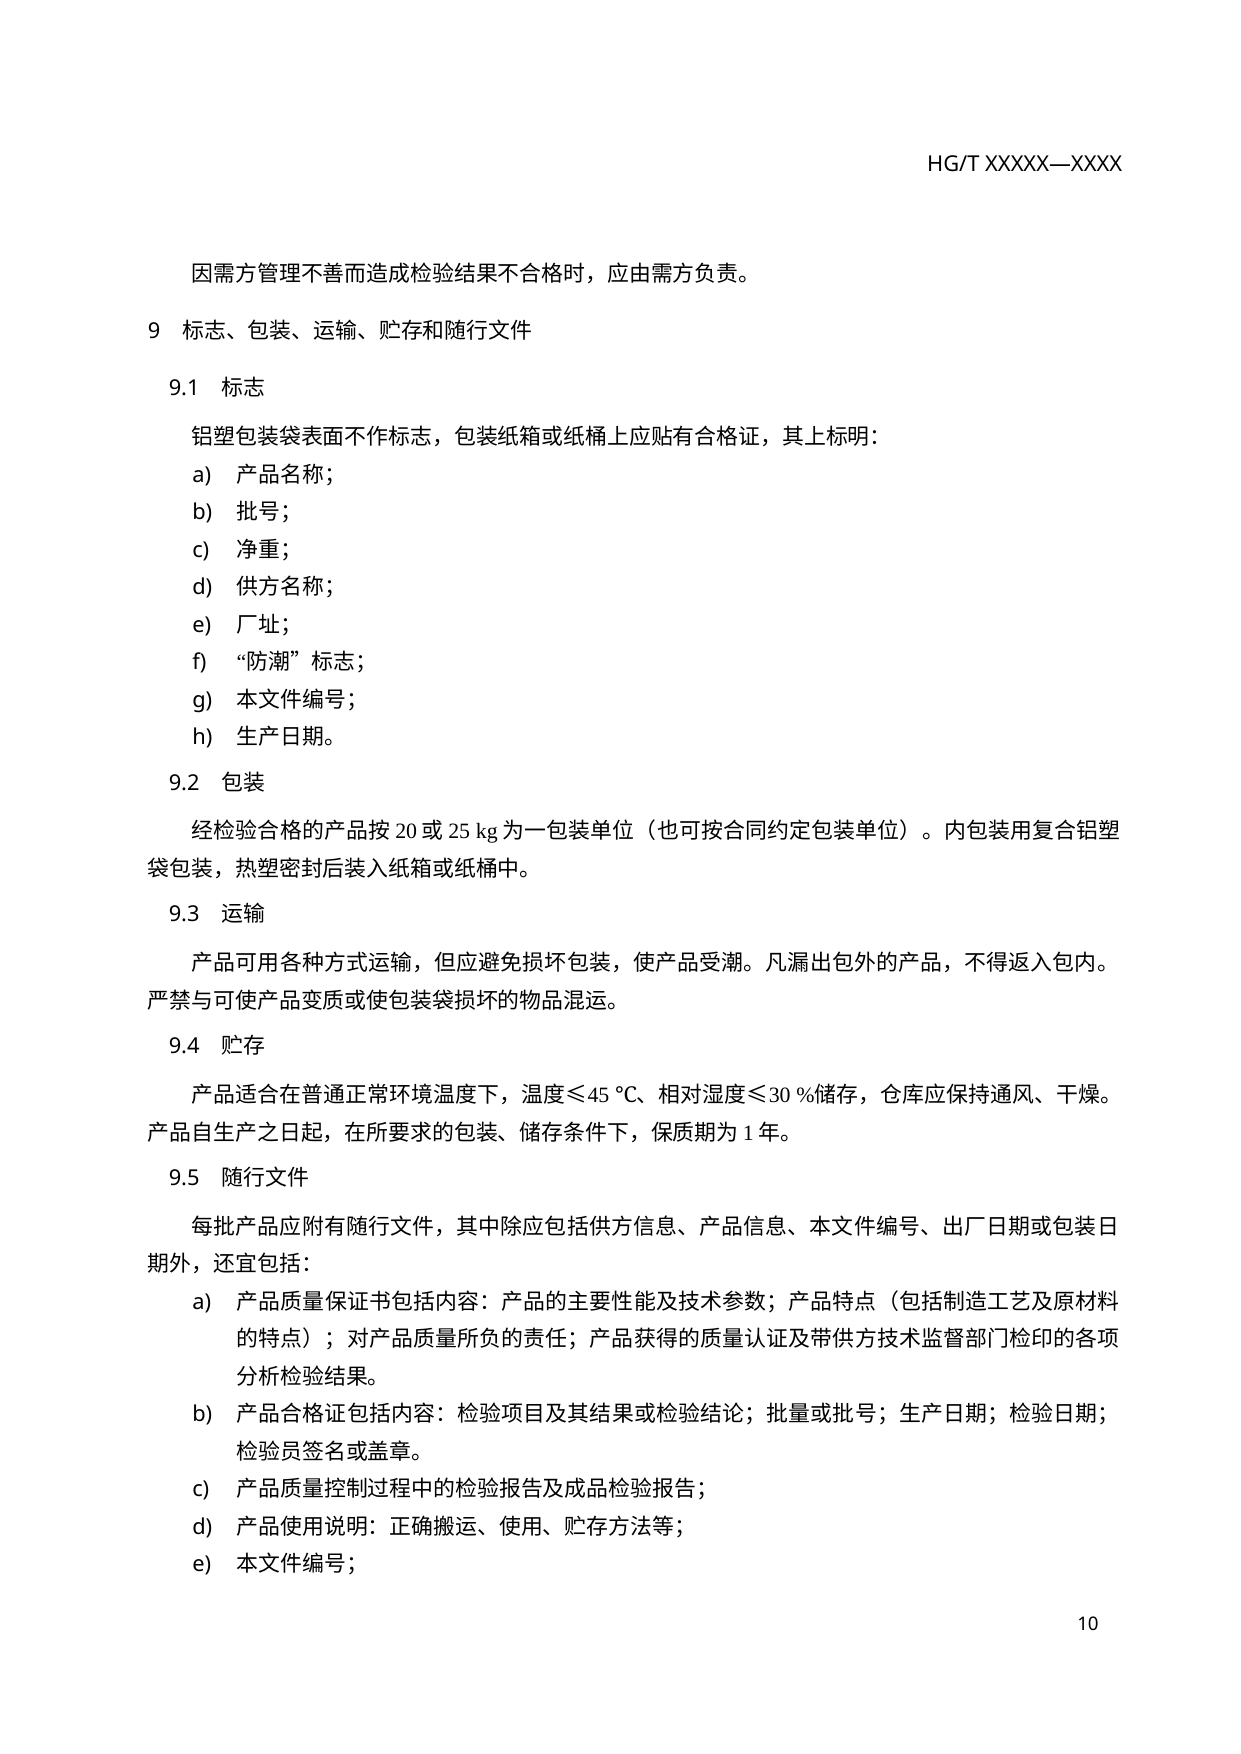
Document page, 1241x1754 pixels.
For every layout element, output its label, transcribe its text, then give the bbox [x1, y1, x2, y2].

text 经检验合格的产品按20或25 kg为一包装单位（也可按合同约定包装单位）。内包装用复合铝塑袋包装，热塑密封后装入纸箱或纸桶中。 [148, 809, 1122, 884]
list 生产日期。 [192, 714, 1122, 752]
text 每批产品应附有随行文件，其中除应包括供方信息、产品信息、本文件编号、出厂日期或包装日期外，还宜包括： [148, 1204, 1122, 1279]
list 产品质量保证书包括内容：产品的主要性能及技术参数；产品特点（包括制造工艺及原材料的特点）；对产品质量所负的责任；产品获得的质量认证及带供方技术监督部门检印的各项分析检验结果。 [192, 1279, 1122, 1392]
text 随行文件 [148, 1160, 1122, 1192]
text 产品适合在普通正常环境温度下，温度≤45 ℃、相对湿度≤30 %储存，仓库应保持通风、干燥。产品自生产之日起，在所要求的包装、储存条件下，保质期为1年。 [148, 1072, 1122, 1147]
list 产品使用说明：正确搬运、使用、贮存方法等； [192, 1504, 1122, 1542]
list 供方名称； [192, 564, 1122, 602]
list 批号； [192, 489, 1122, 527]
text 运输 [148, 896, 1122, 928]
list 本文件编号； [192, 1542, 1122, 1579]
list “防潮”标志； [192, 639, 1122, 677]
list 本文件编号； [192, 677, 1122, 714]
list 产品质量控制过程中的检验报告及成品检验报告； [192, 1467, 1122, 1504]
text 标志、包装、运输、贮存和随行文件 [148, 313, 1122, 345]
text 包装 [148, 764, 1122, 796]
text 贮存 [148, 1028, 1122, 1060]
text 标志 [148, 370, 1122, 402]
text 产品可用各种方式运输，但应避免损坏包装，使产品受潮。凡漏出包外的产品，不得返入包内。严禁与可使产品变质或使包装袋损坏的物品混运。 [148, 941, 1122, 1016]
list 厂址； [192, 602, 1122, 639]
list 产品名称； [192, 452, 1122, 489]
list 净重； [192, 527, 1122, 564]
text 铝塑包装袋表面不作标志，包装纸箱或纸桶上应贴有合格证，其上标明： [148, 414, 1122, 452]
text 因需方管理不善而造成检验结果不合格时，应由需方负责。 [148, 251, 1122, 288]
list 产品合格证包括内容：检验项目及其结果或检验结论；批量或批号；生产日期；检验日期；检验员签名或盖章。 [192, 1392, 1122, 1467]
